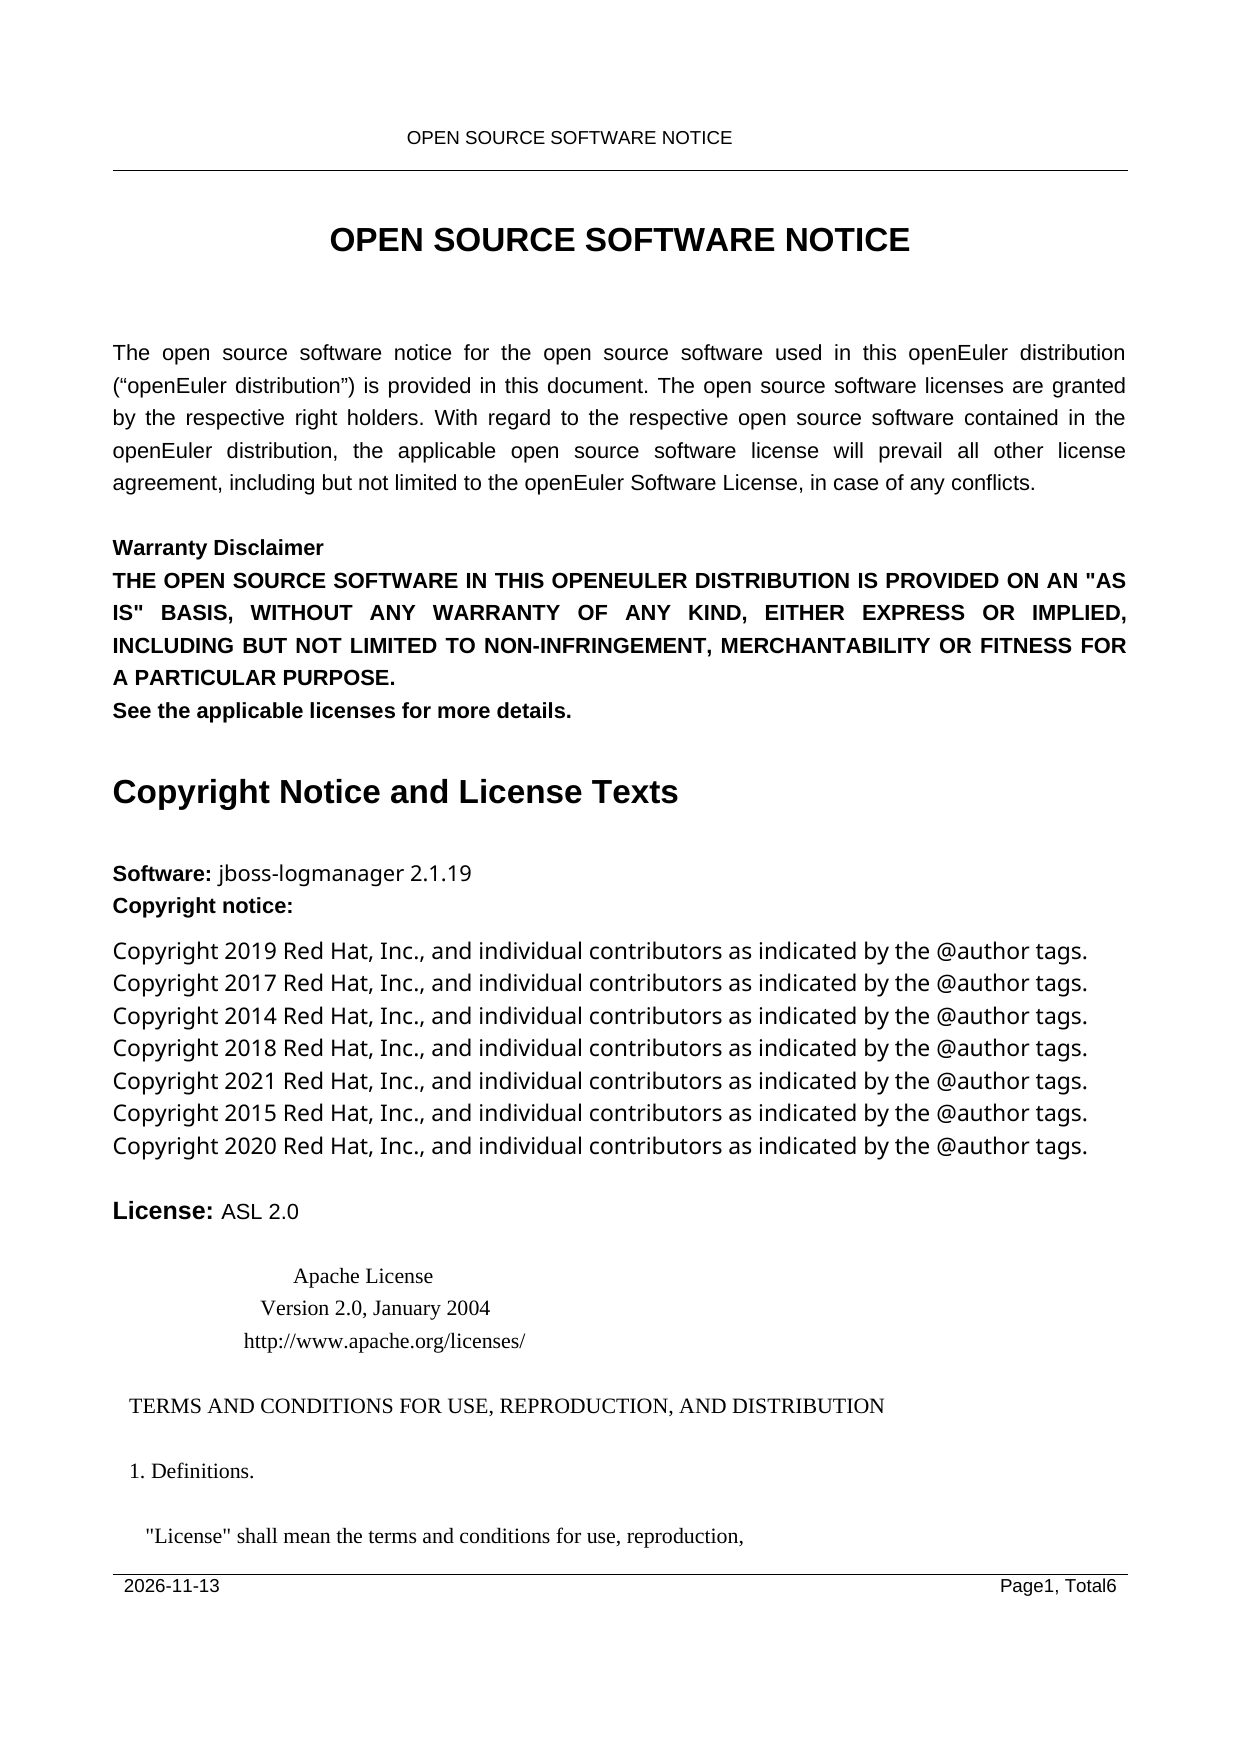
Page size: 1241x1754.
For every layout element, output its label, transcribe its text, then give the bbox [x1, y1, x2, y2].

text The open source software notice for the open source software used in this openEuler distribution (“openEuler distribution”) is provided in this document. The open source software licenses are granted by the respective right holders. With regard to the respective open source software contained in the openEuler distribution, the applicable open source software license will prevail all other license agreement, including but not limited to the openEuler Software License, in case of any conflicts. [112, 336, 1128, 499]
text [112, 1226, 1128, 1551]
text Copyright notice: [112, 889, 1128, 921]
text OPEN SOURCE SOFTWARE NOTICE [112, 206, 1128, 271]
text Copyright 2019 Red Hat, Inc., and individual contributors as indicated by the @author tags. Copyright 2017 Red Hat, Inc., and individual contributors as indicated by the @author tags. Copyright 2014 Red Hat, Inc., and individual contributors as indicated by the @author tags. Copyright 2018 Red Hat, Inc., and individual contributors as indicated by the @author tags. Copyright 2021 Red Hat, Inc., and individual contributors as indicated by the @author tags. Copyright 2015 Red Hat, Inc., and individual contributors as indicated by the @author tags. Copyright 2020 Red Hat, Inc., and individual contributors as indicated by the @author tags. [112, 934, 1128, 1194]
text Copyright Notice and License Texts [112, 759, 1128, 824]
text Warranty Disclaimer [112, 531, 1128, 564]
text License: ASL 2.0 [112, 1194, 1128, 1226]
text THE OPEN SOURCE SOFTWARE IN THIS OPENEULER DISTRIBUTION IS PROVIDED ON AN "AS IS" BASIS, WITHOUT ANY WARRANTY OF ANY KIND, EITHER EXPRESS OR IMPLIED, INCLUDING BUT NOT LIMITED TO NON-INFRINGEMENT, MERCHANTABILITY OR FITNESS FOR A PARTICULAR PURPOSE. See the applicable licenses for more details. [112, 564, 1128, 726]
title Software: jboss-logmanager 2.1.19 [112, 856, 1128, 889]
